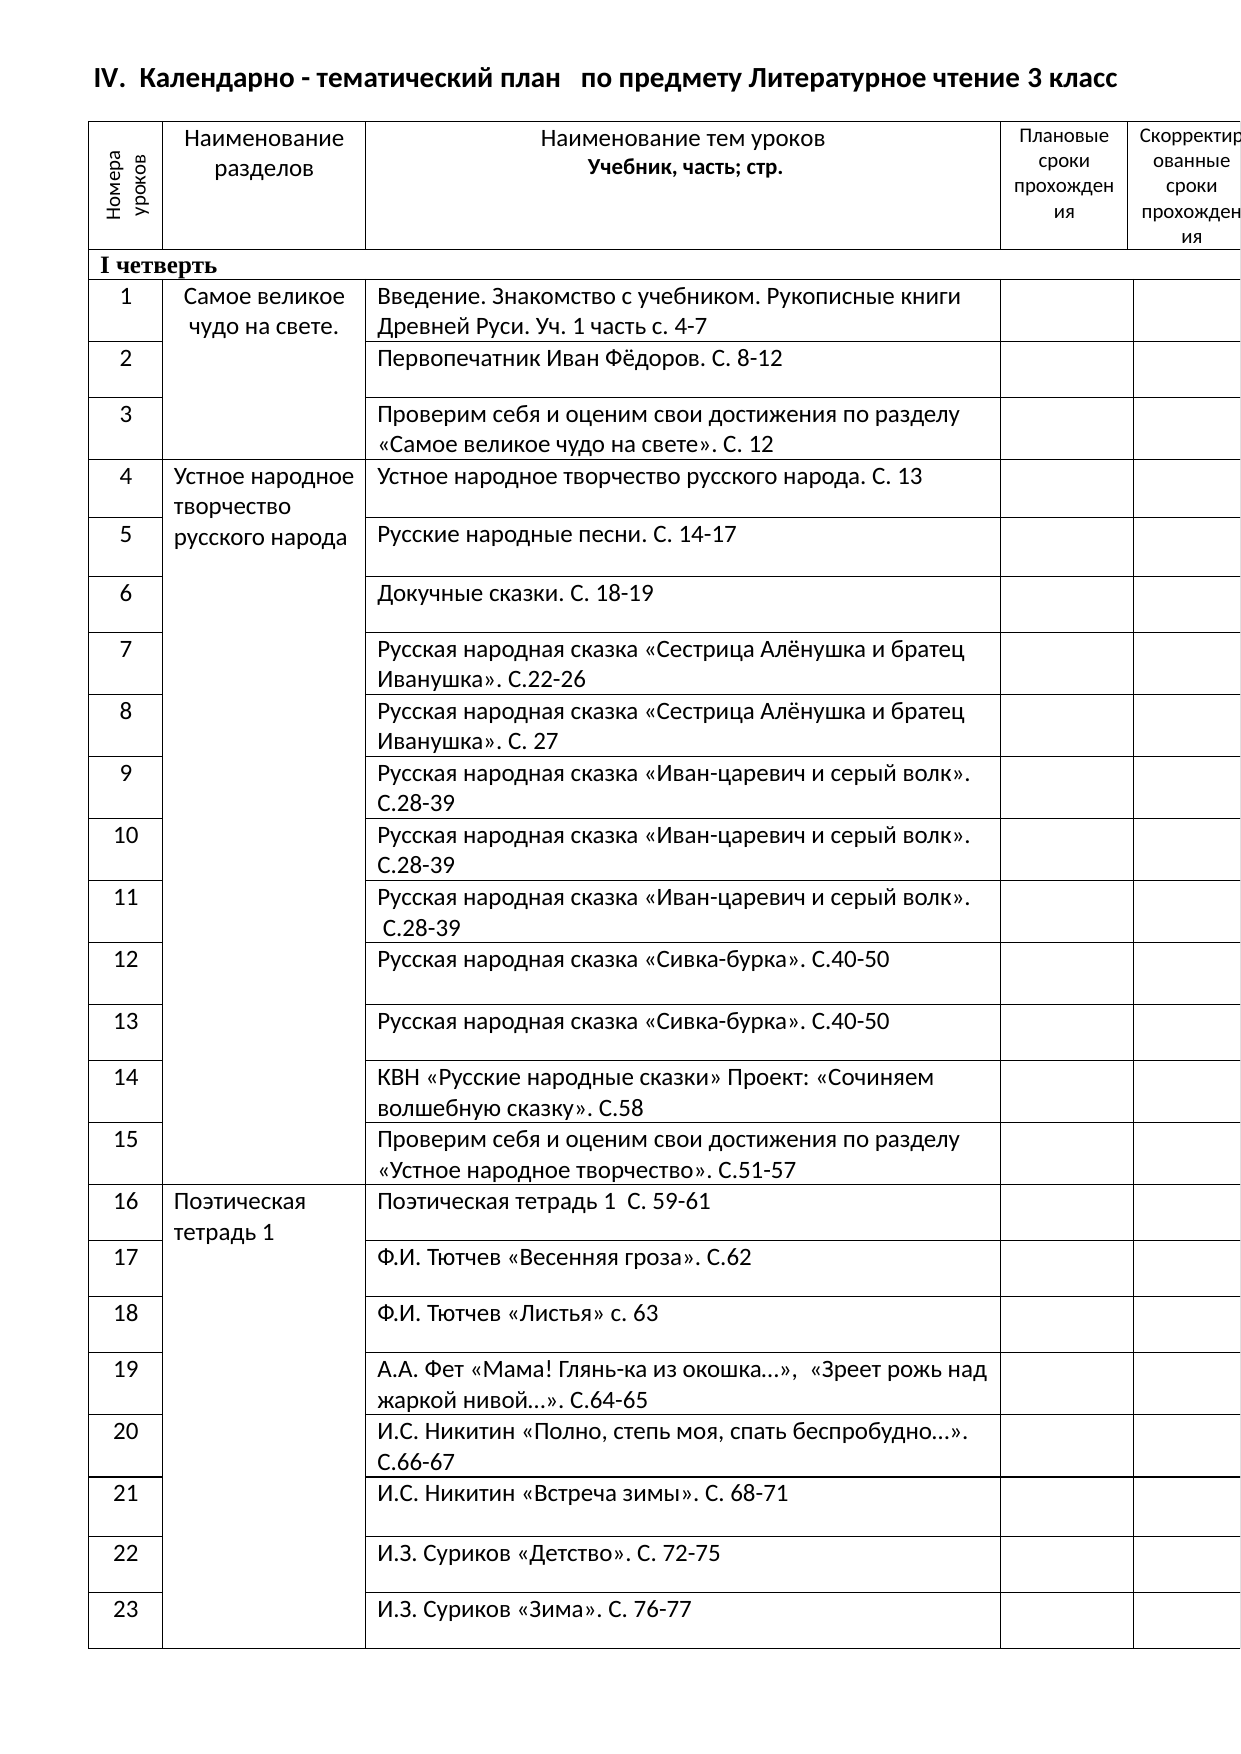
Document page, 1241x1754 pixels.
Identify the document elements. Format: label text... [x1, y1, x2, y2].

table_cell И.С. Никитин «Встреча зимы». С. 68-71 [366, 1478, 1000, 1536]
table_cell 20 [89, 1415, 162, 1476]
table_cell Первопечатник Иван Фёдоров. С. 8-12 [366, 342, 1000, 397]
table_cell 19 [89, 1353, 162, 1414]
table_cell КВН «Русские народные сказки» Проект: «Сочиняем волшебную сказку». С.58 [366, 1061, 1000, 1122]
table_cell 11 [89, 881, 162, 942]
table_cell [1001, 943, 1133, 1004]
table_cell [1001, 819, 1133, 880]
table_cell Устное народное творчество русского народа [163, 460, 365, 1184]
table_cell [1001, 1061, 1133, 1122]
table_cell Введение. Знакомство с учебником. Рукописные книги Древней Руси. Уч. 1 часть с. 4-7 [366, 280, 1000, 341]
table_cell [1001, 1478, 1133, 1536]
table_cell 4 [89, 460, 162, 517]
table_cell I четверть [89, 250, 1240, 279]
table_cell [1001, 1005, 1133, 1060]
table_cell 15 [89, 1123, 162, 1184]
table_cell [1134, 460, 1240, 517]
table_cell 1 [89, 280, 162, 341]
table_cell [1134, 943, 1240, 1004]
table_cell [1001, 398, 1133, 459]
table_cell 7 [89, 633, 162, 694]
table_cell [1134, 1537, 1240, 1592]
table_cell [1001, 1353, 1133, 1414]
table_cell 23 [89, 1593, 162, 1648]
table_cell [1001, 1241, 1133, 1296]
table_cell [1134, 1005, 1240, 1060]
table_cell Устное народное творчество русского народа. С. 13 [366, 460, 1000, 517]
table_cell 21 [89, 1478, 162, 1536]
table_cell 22 [89, 1537, 162, 1592]
table_cell Русские народные песни. С. 14-17 [366, 518, 1000, 576]
table_cell [1134, 881, 1240, 942]
table_cell [1134, 757, 1240, 818]
table_cell [1001, 695, 1133, 756]
table_cell 5 [89, 518, 162, 576]
table_cell [1134, 1593, 1240, 1648]
table_cell Ф.И. Тютчев «Листья» с. 63 [366, 1297, 1000, 1352]
table_cell [1001, 881, 1133, 942]
table_cell [1001, 1123, 1133, 1184]
table_cell 2 [89, 342, 162, 397]
table_cell Русская народная сказка «Сивка-бурка». С.40-50 [366, 1005, 1000, 1060]
table_cell 12 [89, 943, 162, 1004]
table_cell [1001, 1537, 1133, 1592]
table_cell И.С. Никитин «Полно, степь моя, спать беспробудно…». С.66-67 [366, 1415, 1000, 1476]
table_cell [1134, 1061, 1240, 1122]
table_cell [1134, 695, 1240, 756]
table_cell [1001, 460, 1133, 517]
table_cell [1001, 342, 1133, 397]
table_cell [1001, 1185, 1133, 1240]
table_cell [1134, 1241, 1240, 1296]
table_cell [1001, 757, 1133, 818]
table_cell [1134, 633, 1240, 694]
table_cell Поэтическая тетрадь 1 [163, 1185, 365, 1648]
table_cell 9 [89, 757, 162, 818]
table_cell [1134, 1297, 1240, 1352]
table_cell [1134, 398, 1240, 459]
table_cell [1134, 342, 1240, 397]
table_cell 14 [89, 1061, 162, 1122]
table_cell [1001, 577, 1133, 632]
table_cell [1001, 1415, 1133, 1476]
table_cell 16 [89, 1185, 162, 1240]
table_cell [1134, 1478, 1240, 1536]
table_cell 6 [89, 577, 162, 632]
table_cell [1134, 280, 1240, 341]
table_cell 3 [89, 398, 162, 459]
table_cell [1134, 577, 1240, 632]
table_cell Поэтическая тетрадь 1 С. 59-61 [366, 1185, 1000, 1240]
table_cell [1001, 633, 1133, 694]
table_cell [1134, 819, 1240, 880]
table_cell 17 [89, 1241, 162, 1296]
table_header Номера уроков [89, 122, 162, 249]
table_cell 18 [89, 1297, 162, 1352]
table_cell [1134, 1353, 1240, 1414]
table_cell [1001, 1297, 1133, 1352]
table_cell 13 [89, 1005, 162, 1060]
table_cell Русская народная сказка «Сестрица Алёнушка и братец Иванушка». С.22-26 [366, 633, 1000, 694]
table_cell Русская народная сказка «Иван-царевич и серый волк». С.28-39 [366, 819, 1000, 880]
table_cell А.А. Фет «Мама! Глянь-ка из окошка…», «Зреет рожь над жаркой нивой…». С.64-65 [366, 1353, 1000, 1414]
table_cell Проверим себя и оценим свои достижения по разделу «Самое великое чудо на свете». С. 12 [366, 398, 1000, 459]
table_cell [1134, 1415, 1240, 1476]
table_header Плановые сроки прохождения [1001, 122, 1127, 249]
table_cell [1134, 1185, 1240, 1240]
table_cell [1001, 518, 1133, 576]
table_cell 10 [89, 819, 162, 880]
table_cell [1001, 280, 1133, 341]
table_cell И.З. Суриков «Зима». С. 76-77 [366, 1593, 1000, 1648]
table_cell Русская народная сказка «Иван-царевич и серый волк». С.28-39 [366, 757, 1000, 818]
table_cell Ф.И. Тютчев «Весенняя гроза». С.62 [366, 1241, 1000, 1296]
table_cell [1134, 1123, 1240, 1184]
table_cell Самое великое чудо на свете. [163, 280, 365, 459]
table_cell Проверим себя и оценим свои достижения по разделу «Устное народное творчество». С.51-57 [366, 1123, 1000, 1184]
table_cell Русская народная сказка «Сивка-бурка». С.40-50 [366, 943, 1000, 1004]
table_header Наименование тем уроков Учебник, часть; стр. [366, 122, 1000, 249]
table_cell Русская народная сказка «Иван-царевич и серый волк». С.28-39 [366, 881, 1000, 942]
table_cell [1001, 1593, 1133, 1648]
table_cell [1134, 518, 1240, 576]
text IV. Календарно - тематический план по предмету Литературное чтение 3 класс [89, 59, 1122, 95]
table_cell 8 [89, 695, 162, 756]
table_header Наименование разделов [163, 122, 365, 249]
table_header Скорректированные сроки прохождения [1128, 122, 1240, 249]
table_cell Докучные сказки. С. 18-19 [366, 577, 1000, 632]
table_cell Русская народная сказка «Сестрица Алёнушка и братец Иванушка». С. 27 [366, 695, 1000, 756]
table_cell И.З. Суриков «Детство». С. 72-75 [366, 1537, 1000, 1592]
